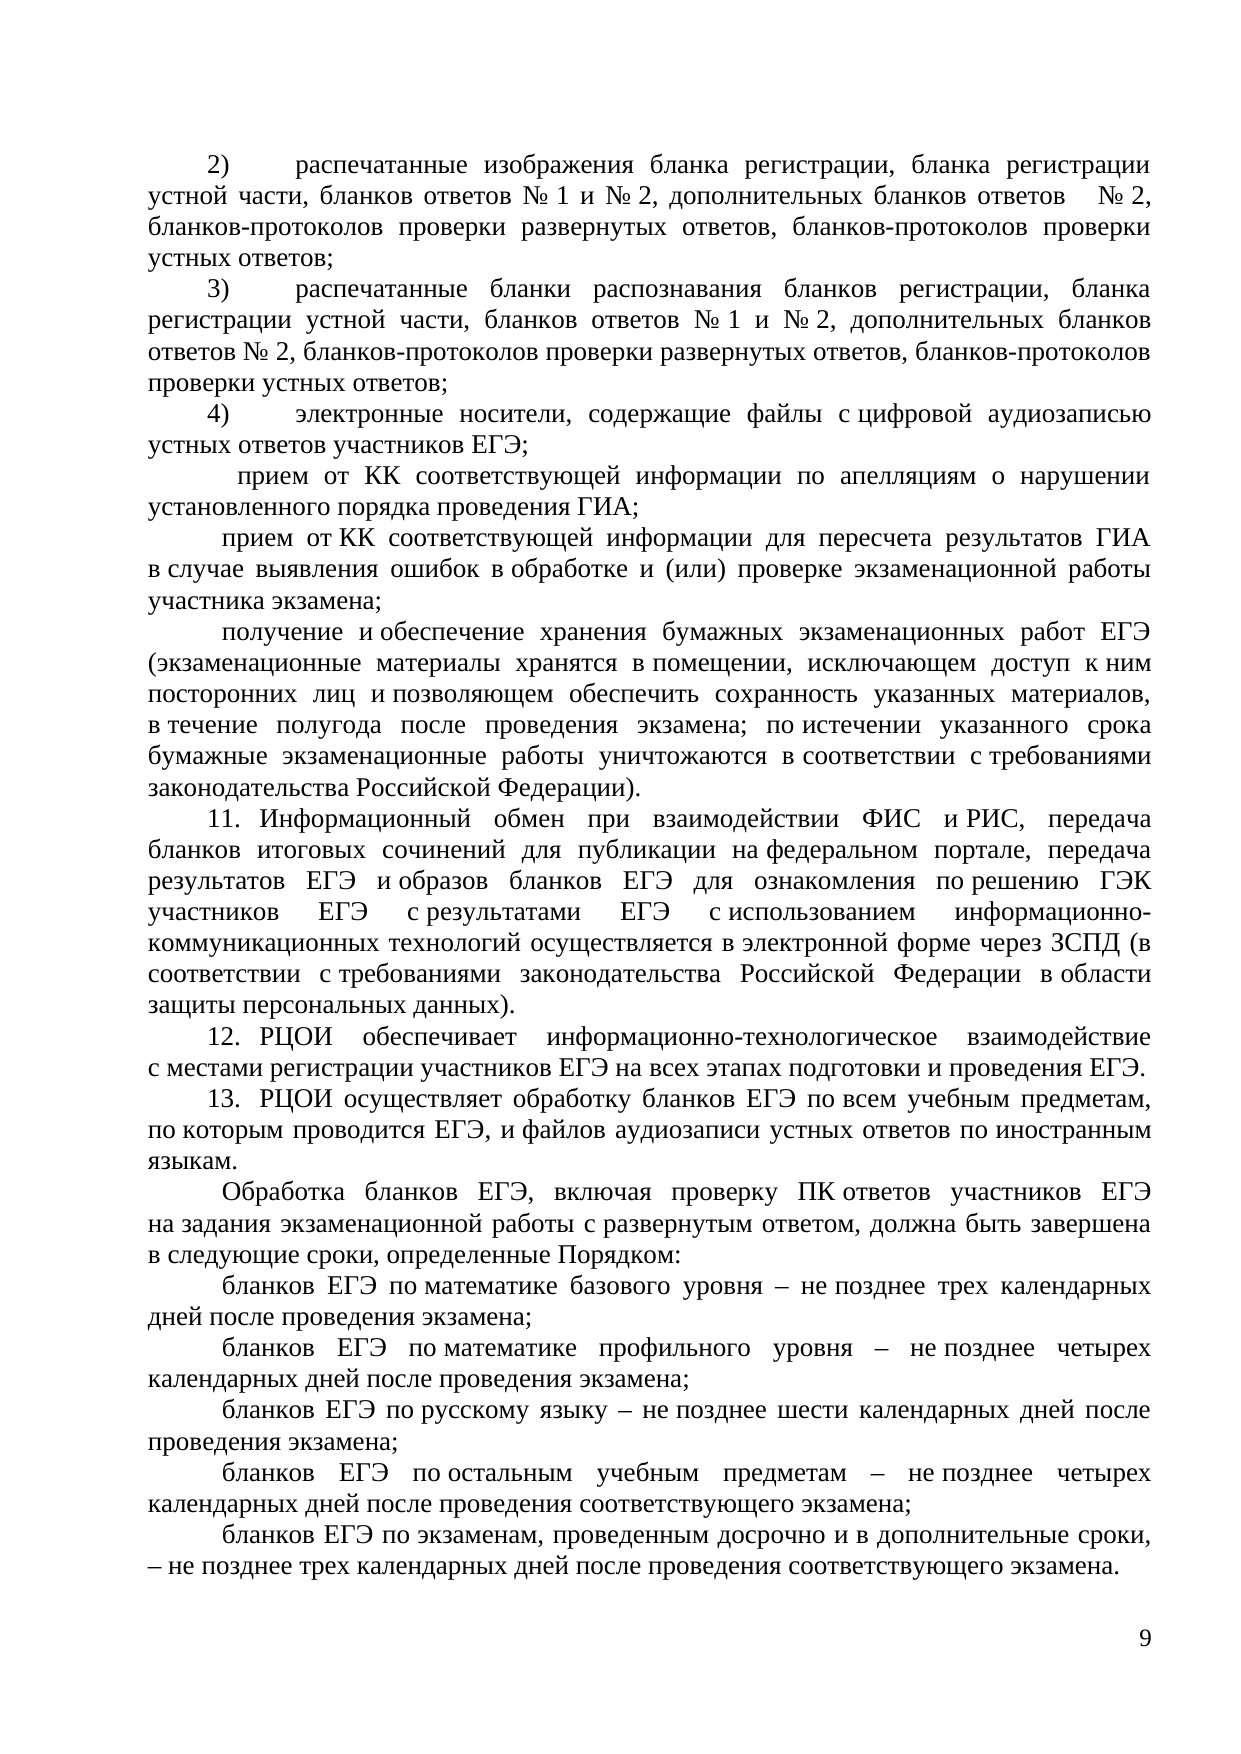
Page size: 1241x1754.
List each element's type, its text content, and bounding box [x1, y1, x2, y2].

list бланков ЕГЭ по остальным учебным предметам – не позднее четырех календарных дней после проведения соответствующего экзамена; [148, 1456, 1152, 1518]
list бланков ЕГЭ по математике базового уровня – не позднее трех календарных дней после проведения экзамена; [148, 1269, 1152, 1331]
list получение и обеспечение хранения бумажных экзаменационных работ ЕГЭ (экзаменационные материалы хранятся в помещении, исключающем доступ к ним посторонних лиц и позволяющем обеспечить сохранность указанных материалов, в течение полугода после проведения экзамена; по истечении указанного срока бумажные экзаменационные работы уничтожаются в соответствии с требованиями законодательства Российской Федерации). [148, 615, 1152, 802]
text прием от КК соответствующей информации для пересчета результатов ГИА в случае выявления ошибок в обработке и (или) проверке экзаменационной работы участника экзамена; [148, 521, 1152, 615]
list бланков ЕГЭ по экзаменам, проведенным досрочно и в дополнительные сроки, – не позднее трех календарных дней после проведения соответствующего экзамена. [148, 1518, 1152, 1580]
list Обработка бланков ЕГЭ, включая проверку ПК ответов участников ЕГЭ на задания экзаменационной работы с развернутым ответом, должна быть завершена в следующие сроки, определенные Порядком: [148, 1176, 1152, 1269]
list РЦОИ обеспечивает информационно-технологическое взаимодействие с местами регистрации участников ЕГЭ на всех этапах подготовки и проведения ЕГЭ. [148, 1020, 1152, 1082]
list бланков ЕГЭ по математике профильного уровня – не позднее четырех календарных дней после проведения экзамена; [148, 1331, 1152, 1393]
list распечатанные бланки распознавания бланков регистрации, бланка регистрации устной части, бланков ответов № 1 и № 2, дополнительных бланков ответов № 2, бланков-протоколов проверки развернутых ответов, бланков-протоколов проверки устных ответов; [148, 272, 1152, 397]
list Информационный обмен при взаимодействии ФИС и РИС, передача бланков итоговых сочинений для публикации на федеральном портале, передача результатов ЕГЭ и образов бланков ЕГЭ для ознакомления по решению ГЭК участников ЕГЭ с результатами ЕГЭ с использованием информационно-коммуникационных технологий осуществляется в электронной форме через ЗСПД (в соответствии с требованиями законодательства Российской Федерации в области защиты персональных данных). [148, 802, 1152, 1020]
list распечатанные изображения бланка регистрации, бланка регистрации устной части, бланков ответов № 1 и № 2, дополнительных бланков ответов № 2, бланков-протоколов проверки развернутых ответов, бланков-протоколов проверки устных ответов; [148, 148, 1152, 272]
list электронные носители, содержащие файлы с цифровой аудиозаписью устных ответов участников ЕГЭ; [148, 397, 1152, 459]
text прием от КК соответствующей информации по апелляциям о нарушении установленного порядка проведения ГИА; [148, 459, 1152, 521]
list РЦОИ осуществляет обработку бланков ЕГЭ по всем учебным предметам, по которым проводится ЕГЭ, и файлов аудиозаписи устных ответов по иностранным языкам. [148, 1082, 1152, 1176]
list бланков ЕГЭ по русскому языку – не позднее шести календарных дней после проведения экзамена; [148, 1393, 1152, 1456]
